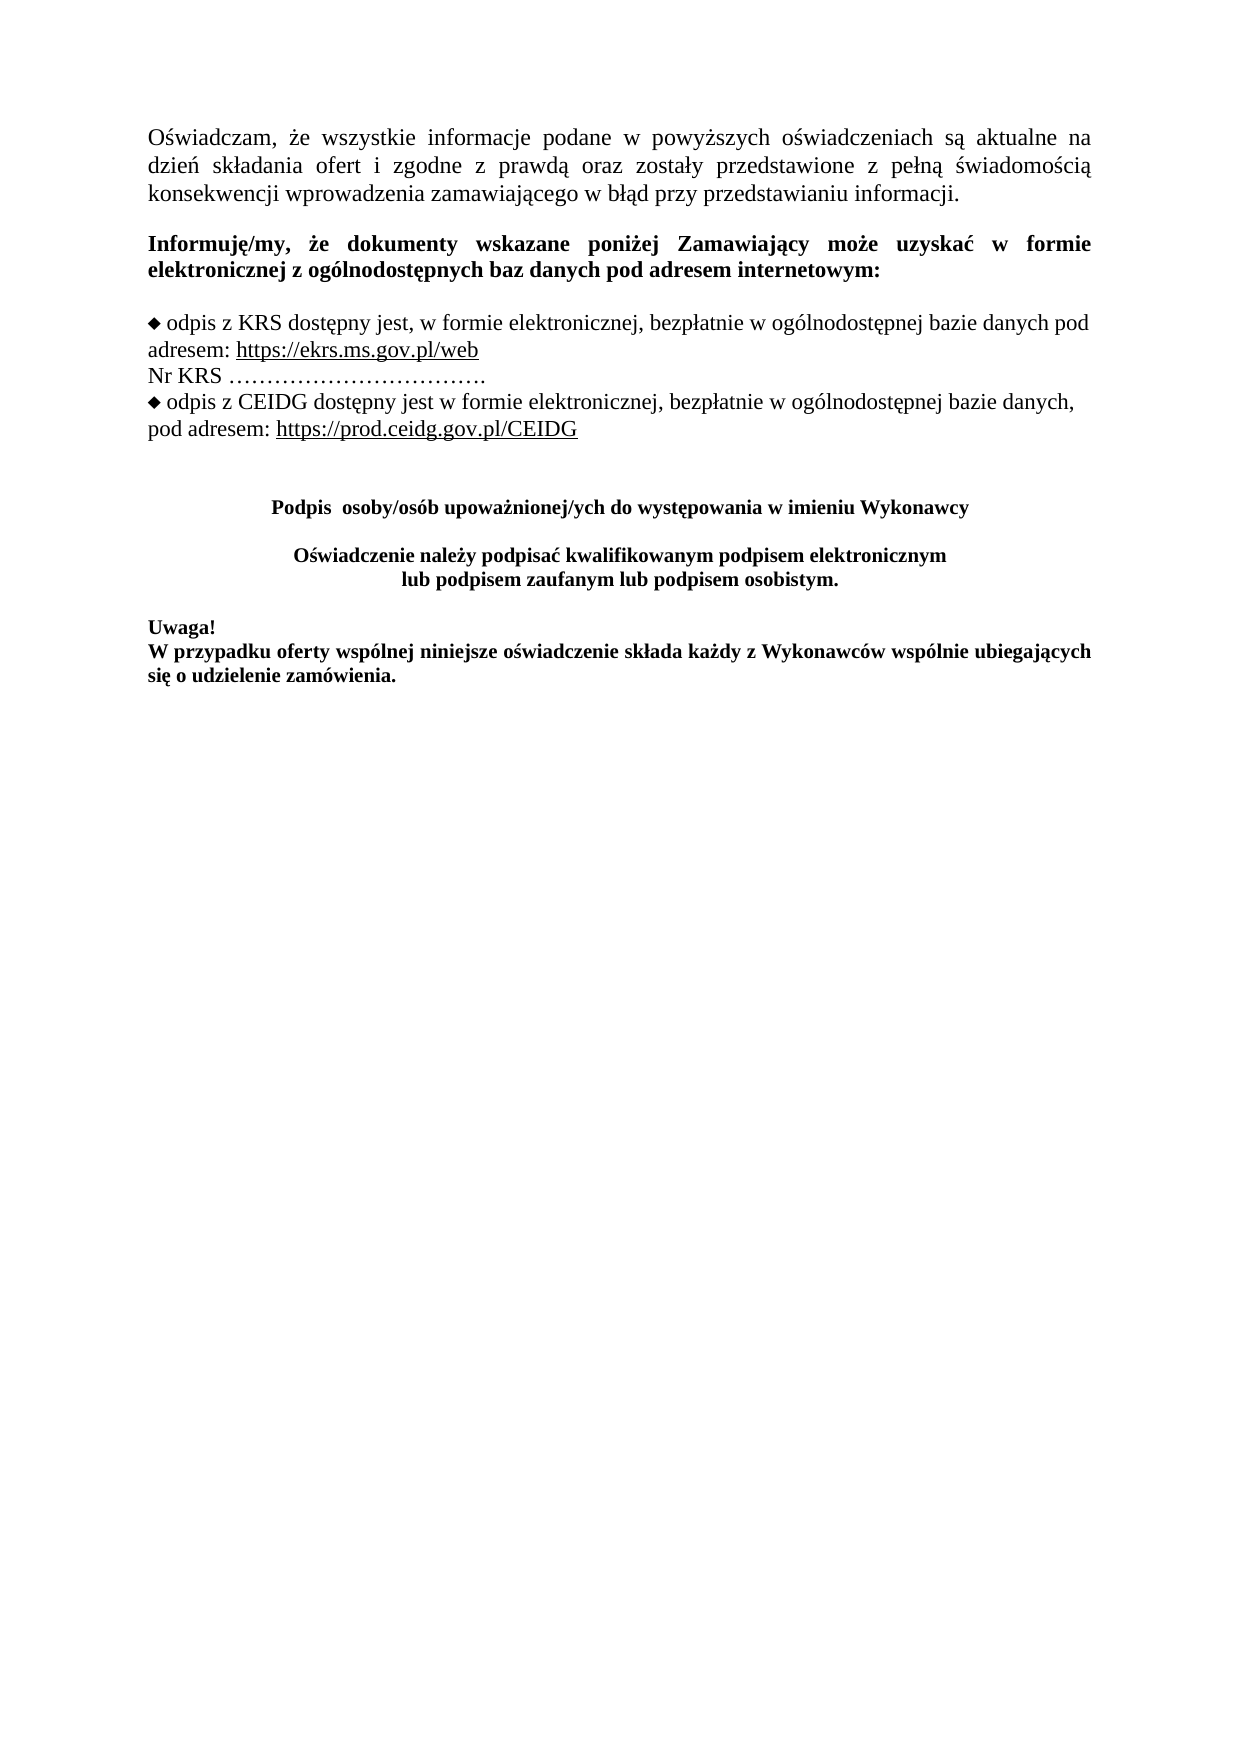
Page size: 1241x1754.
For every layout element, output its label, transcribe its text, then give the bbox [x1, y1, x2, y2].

text Oświadczam, że wszystkie informacje podane w powyższych oświadczeniach są aktualne na dzień składania ofert i zgodne z prawdą oraz zostały przedstawione z pełną świadomością konsekwencji wprowadzenia zamawiającego w błąd przy przedstawianiu informacji. [148, 123, 1093, 206]
text Oświadczenie należy podpisać kwalifikowanym podpisem elektronicznym [148, 543, 1093, 567]
text Uwaga! [148, 615, 1093, 639]
text lub podpisem zaufanym lub podpisem osobistym. [148, 567, 1093, 591]
text Nr KRS ……………………………. [148, 362, 1093, 388]
text Informuję/my, że dokumenty wskazane poniżej Zamawiający może uzyskać w formie elektronicznej z ogólnodostępnych baz danych pod adresem internetowym: [148, 230, 1093, 283]
text odpis z KRS dostępny jest, w formie elektronicznej, bezpłatnie w ogólnodostępnej bazie danych pod adresem: https://ekrs.ms.gov.pl/web [148, 309, 1093, 362]
text odpis z CEIDG dostępny jest w formie elektronicznej, bezpłatnie w ogólnodostępnej bazie danych, pod adresem: https://prod.ceidg.gov.pl/CEIDG [148, 388, 1093, 441]
text Podpis osoby/osób upoważnionej/ych do występowania w imieniu Wykonawcy [148, 495, 1093, 519]
text W przypadku oferty wspólnej niniejsze oświadczenie składa każdy z Wykonawców wspólnie ubiegających się o udzielenie zamówienia. [148, 639, 1093, 687]
